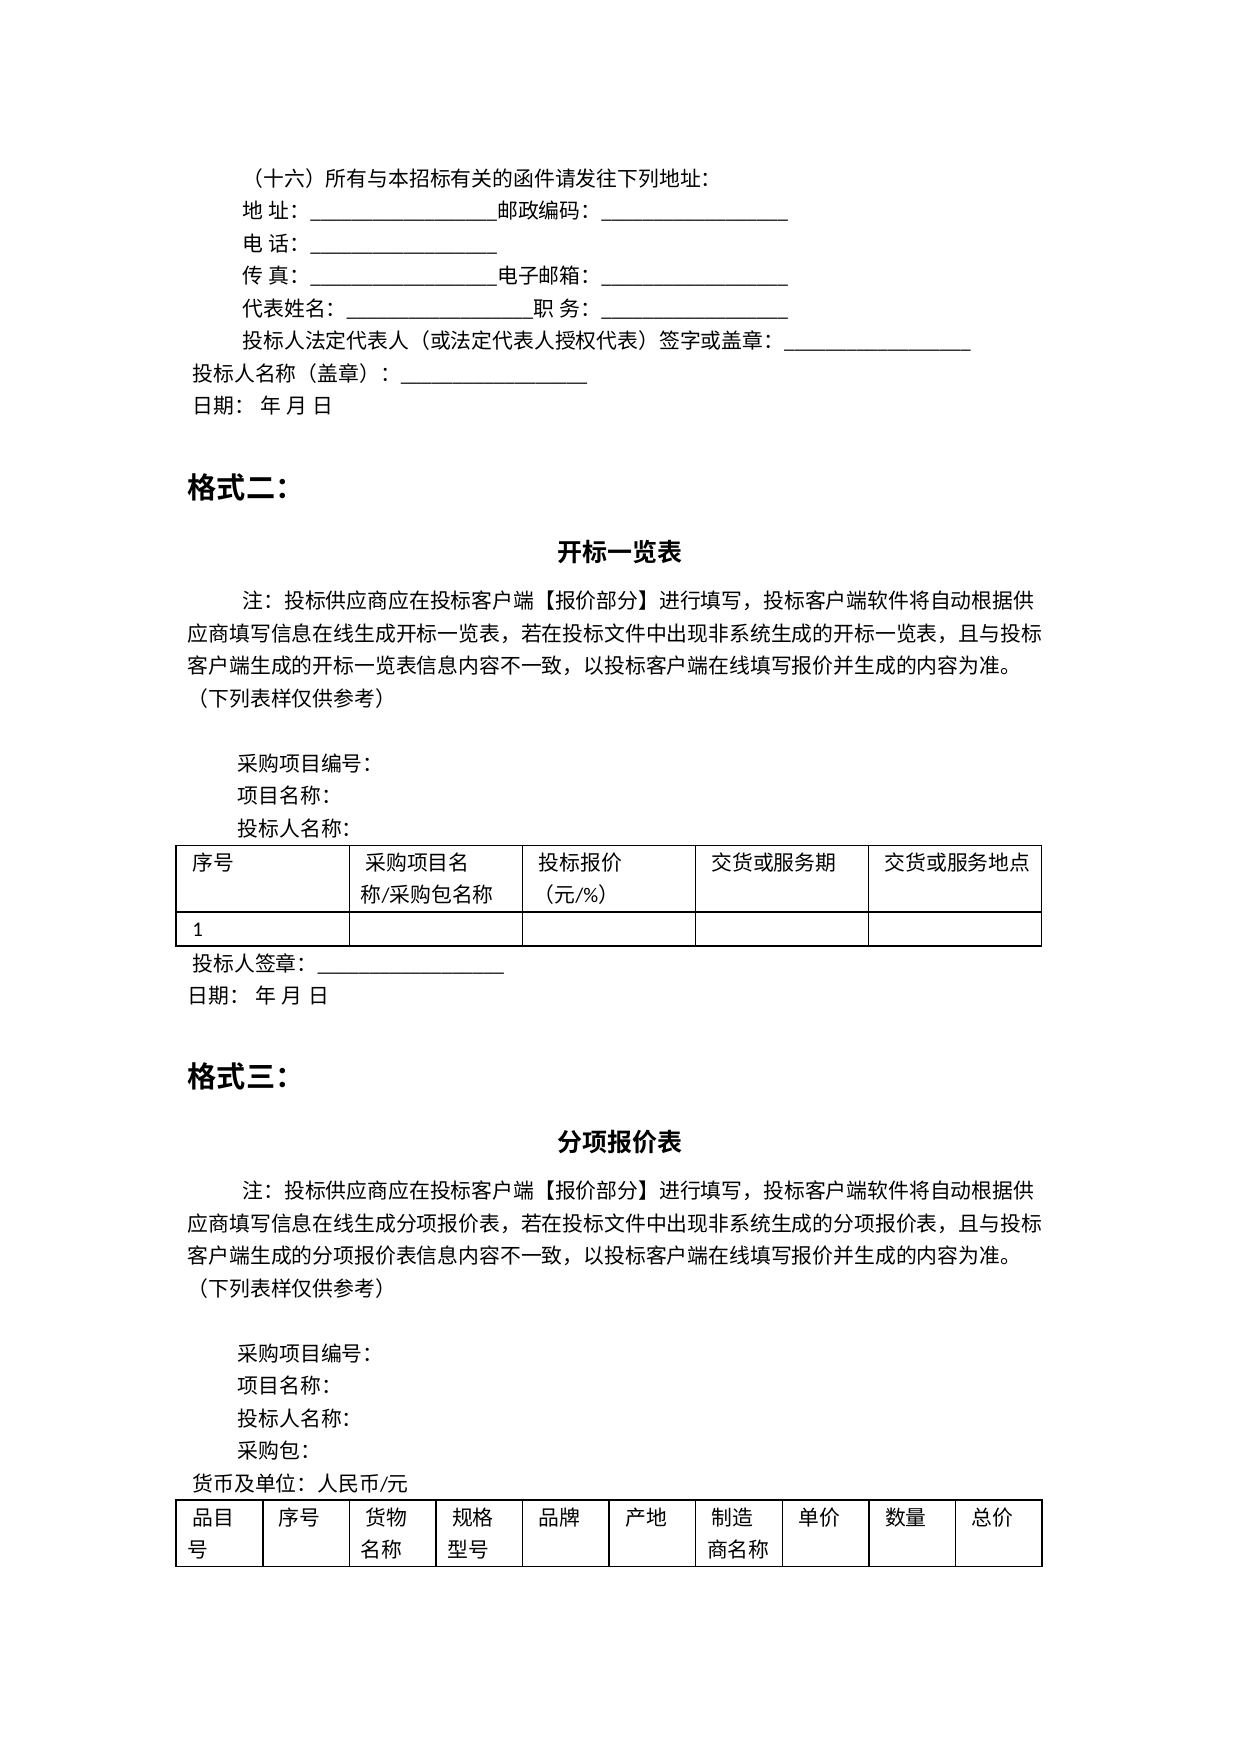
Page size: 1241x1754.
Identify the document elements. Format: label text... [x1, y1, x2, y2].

text 货币及单位：人民币/元 [187, 1467, 1053, 1499]
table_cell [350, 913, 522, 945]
text 采购包： [187, 1434, 1053, 1467]
text 分项报价表 [187, 1109, 1053, 1174]
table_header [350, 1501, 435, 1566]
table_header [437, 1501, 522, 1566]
text 注：投标供应商应在投标客户端【报价部分】进行填写，投标客户端软件将自动根据供应商填写信息在线生成开标一览表，若在投标文件中出现非系统生成的开标一览表，且与投标客户端生成的开标一览表信息内容不一致，以投标客户端在线填写报价并生成的内容为准。（下列表样仅供参考） [187, 584, 1053, 747]
text 地 址：__________________邮政编码：__________________ [187, 194, 1053, 227]
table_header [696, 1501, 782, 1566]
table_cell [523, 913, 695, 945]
text 项目名称： [187, 1369, 1053, 1402]
text 代表姓名：__________________职 务：__________________ [187, 292, 1053, 324]
text 日期： 年 月 日 [187, 389, 1053, 422]
text 格式三： [187, 1044, 1053, 1109]
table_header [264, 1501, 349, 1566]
text 项目名称： [187, 779, 1053, 812]
text 投标人名称（盖章）：__________________ [187, 357, 1053, 389]
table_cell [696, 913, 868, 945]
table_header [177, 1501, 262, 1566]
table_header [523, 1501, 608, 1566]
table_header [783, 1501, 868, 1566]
text 日期： 年 月 日 [187, 979, 1053, 1012]
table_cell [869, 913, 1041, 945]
text 投标人签章：__________________ [187, 947, 1053, 979]
text 传 真：__________________电子邮箱：__________________ [187, 259, 1053, 292]
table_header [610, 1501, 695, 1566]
text 注：投标供应商应在投标客户端【报价部分】进行填写，投标客户端软件将自动根据供应商填写信息在线生成分项报价表，若在投标文件中出现非系统生成的分项报价表，且与投标客户端生成的分项报价表信息内容不一致，以投标客户端在线填写报价并生成的内容为准。（下列表样仅供参考） [187, 1174, 1053, 1337]
text 开标一览表 [187, 519, 1053, 584]
text 电 话：__________________ [187, 227, 1053, 259]
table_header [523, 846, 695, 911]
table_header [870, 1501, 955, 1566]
text 采购项目编号： [187, 747, 1053, 779]
text 采购项目编号： [187, 1337, 1053, 1369]
text 投标人名称： [187, 812, 1053, 844]
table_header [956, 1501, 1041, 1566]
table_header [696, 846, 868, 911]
text （十六）所有与本招标有关的函件请发往下列地址： [187, 162, 1053, 194]
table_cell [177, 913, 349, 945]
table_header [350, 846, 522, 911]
text 投标人名称： [187, 1402, 1053, 1434]
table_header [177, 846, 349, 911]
text 投标人法定代表人（或法定代表人授权代表）签字或盖章：__________________ [187, 324, 1053, 357]
text 格式二： [187, 454, 1053, 519]
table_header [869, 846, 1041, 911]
